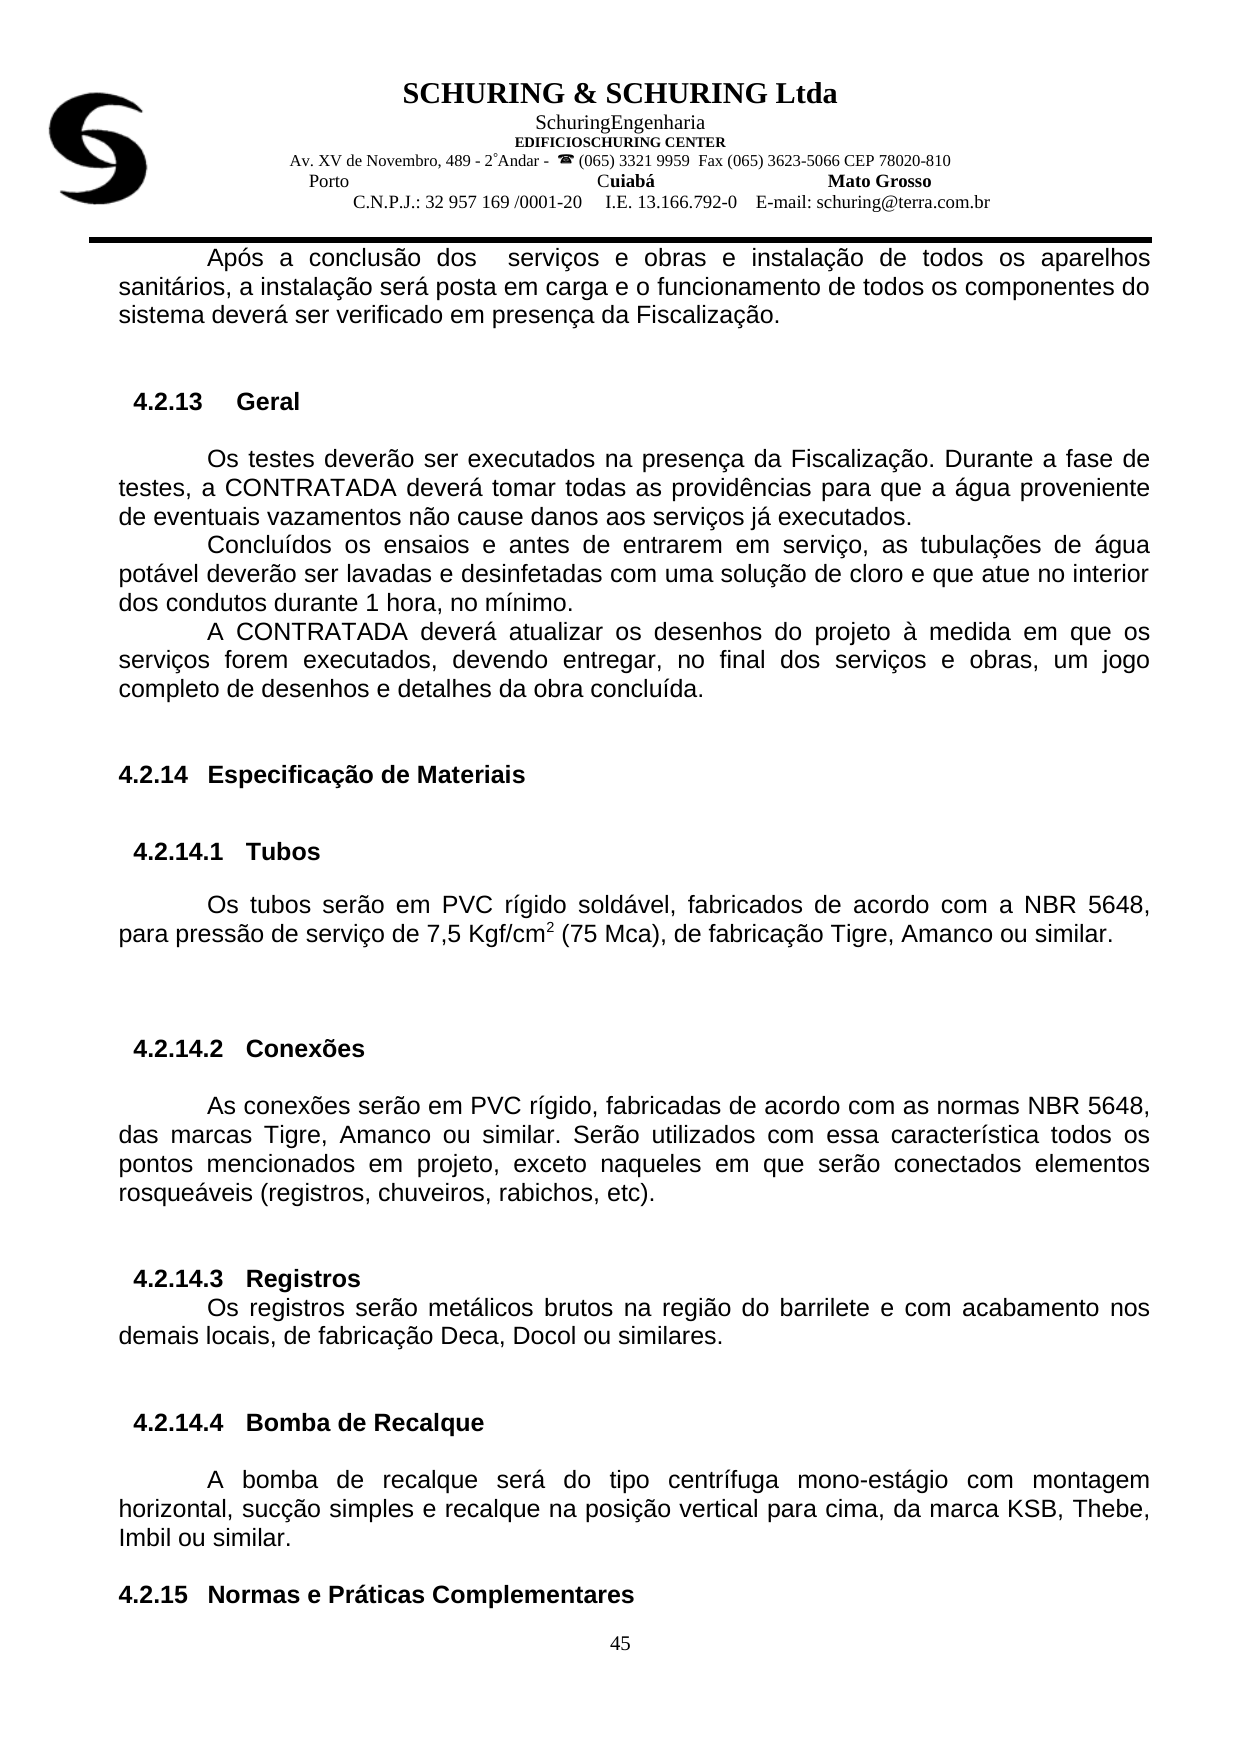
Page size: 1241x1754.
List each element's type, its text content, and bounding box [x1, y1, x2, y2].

text As conexões serão em PVC rígido, fabricadas de acordo com as normas NBR 5648, das marcas Tigre, Amanco ou similar. Serão utilizados com essa característica todos os pontos mencionados em projeto, exceto naqueles em que serão conectados elementos rosqueáveis (registros, chuveiros, rabichos, etc). [118, 1091, 1152, 1206]
text A CONTRATADA deverá atualizar os desenhos do projeto à medida em que os serviços forem executados, devendo entregar, no final dos serviços e obras, um jogo completo de desenhos e detalhes da obra concluída. [118, 617, 1152, 703]
text Concluídos os ensaios e antes de entrarem em serviço, as tubulações de água potável deverão ser lavadas e desinfetadas com uma solução de cloro e que atue no interior dos condutos durante 1 hora, no mínimo. [118, 530, 1152, 617]
subtitle Registros [133, 1264, 1152, 1292]
subtitle Tubos [133, 837, 1152, 866]
text A bomba de recalque será do tipo centrífuga mono-estágio com montagem horizontal, sucção simples e recalque na posição vertical para cima, da marca KSB, Thebe, Imbil ou similar. [118, 1465, 1152, 1551]
subtitle Especificação de Materiais [118, 760, 1152, 789]
subtitle Conexões [133, 1034, 1152, 1062]
subtitle Geral [133, 387, 1152, 415]
text Os testes deverão ser executados na presença da Fiscalização. Durante a fase de testes, a CONTRATADA deverá tomar todas as providências para que a água proveniente de eventuais vazamentos não cause danos aos serviços já executados. [118, 444, 1152, 530]
subtitle Bomba de Recalque [133, 1407, 1152, 1436]
subtitle Normas e Práticas Complementares [118, 1580, 1152, 1609]
text Os tubos serão em PVC rígido soldável, fabricados de acordo com a NBR 5648, para pressão de serviço de 7,5 Kgf/cm2 (75 Mca), de fabricação Tigre, Amanco ou similar. [118, 890, 1152, 947]
text Os registros serão metálicos brutos na região do barrilete e com acabamento nos demais locais, de fabricação Deca, Docol ou similares. [118, 1292, 1152, 1350]
text Após a conclusão dos serviços e obras e instalação de todos os aparelhos sanitários, a instalação será posta em carga e o funcionamento de todos os componentes do sistema deverá ser verificado em presença da Fiscalização. [118, 243, 1152, 329]
